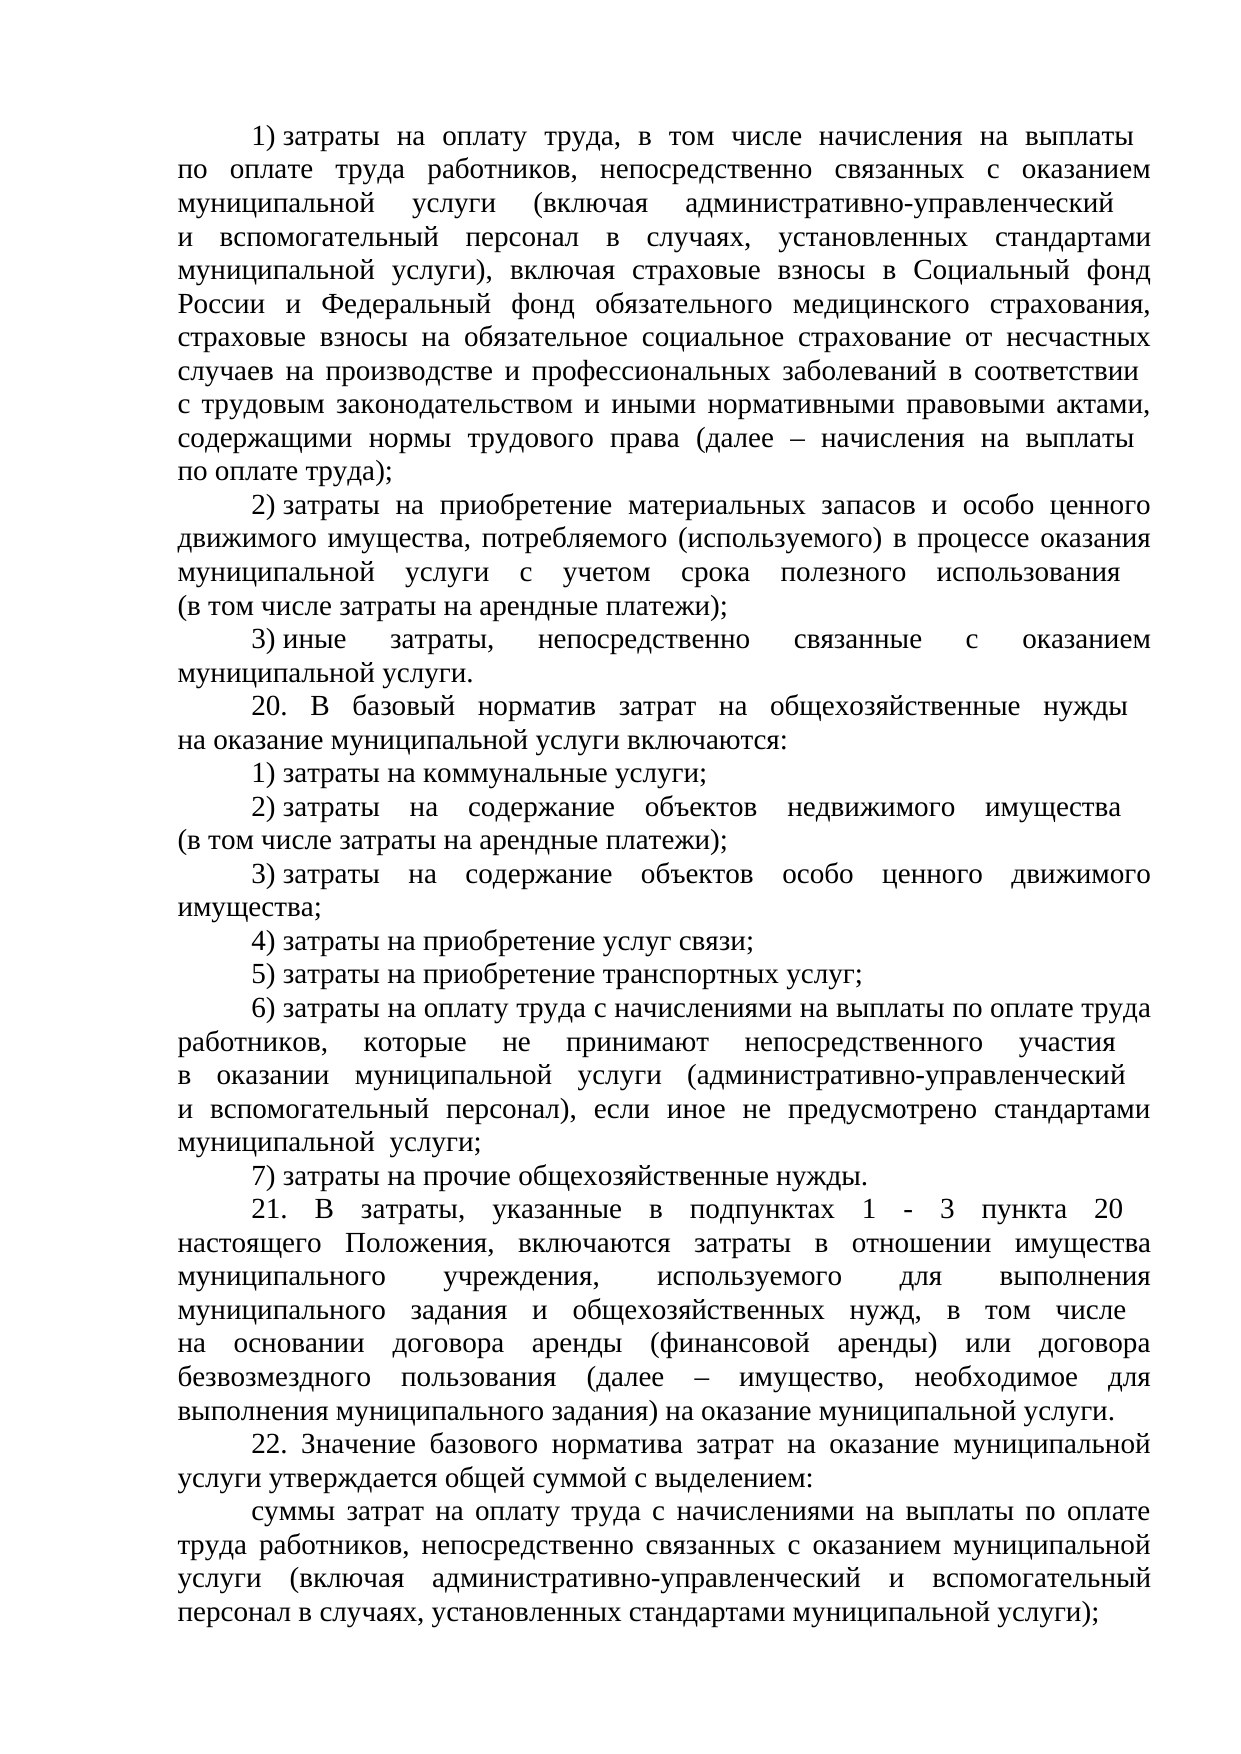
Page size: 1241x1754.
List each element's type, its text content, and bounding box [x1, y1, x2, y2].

list затраты на содержание объектов недвижимого имущества (в том числе затраты на арендные платежи); [177, 789, 1152, 856]
text 20. В базовый норматив затрат на общехозяйственные нужды на оказание муниципальной услуги включаются: [177, 688, 1152, 755]
list затраты на коммунальные услуги; [177, 755, 1152, 789]
text суммы затрат на оплату труда с начислениями на выплаты по оплате труда работников, непосредственно связанных с оказанием муниципальной услуги (включая административно-управленческий и вспомогательный персонал в случаях, установленных стандартами муниципальной услуги); [177, 1493, 1152, 1627]
list затраты на приобретение транспортных услуг; [177, 957, 1152, 990]
list затраты на приобретение материальных запасов и особо ценного движимого имущества, потребляемого (используемого) в процессе оказания муниципальной услуги с учетом срока полезного использования (в том числе затраты на арендные платежи); [177, 487, 1152, 621]
list затраты на прочие общехозяйственные нужды. [177, 1158, 1152, 1191]
list затраты на приобретение услуг связи; [177, 923, 1152, 957]
text 21. В затраты, указанные в подпунктах 1 - 3 пункта 20 настоящего Положения, включаются затраты в отношении имущества муниципального учреждения, используемого для выполнения муниципального задания и общехозяйственных нужд, в том числе на основании договора аренды (финансовой аренды) или договора безвозмездного пользования (далее – имущество, необходимое для выполнения муниципального задания) на оказание муниципальной услуги. [177, 1191, 1152, 1426]
list затраты на оплату труда с начислениями на выплаты по оплате труда работников, которые не принимают непосредственного участия в оказании муниципальной услуги (административно-управленческий и вспомогательный персонал), если иное не предусмотрено стандартами муниципальной услуги; [177, 990, 1152, 1158]
list иные затраты, непосредственно связанные с оказанием муниципальной услуги. [177, 621, 1152, 688]
list затраты на содержание объектов особо ценного движимого имущества; [177, 856, 1152, 923]
text 22. Значение базового норматива затрат на оказание муниципальной услуги утверждается общей суммой с выделением: [177, 1426, 1152, 1493]
list затраты на оплату труда, в том числе начисления на выплаты по оплате труда работников, непосредственно связанных с оказанием муниципальной услуги (включая административно-управленческий и вспомогательный персонал в случаях, установленных стандартами муниципальной услуги), включая страховые взносы в Социальный фонд России и Федеральный фонд обязательного медицинского страхования, страховые взносы на обязательное социальное страхование от несчастных случаев на производстве и профессиональных заболеваний в соответствии с трудовым законодательством и иными нормативными правовыми актами, содержащими нормы трудового права (далее – начисления на выплаты по оплате труда); [177, 118, 1152, 487]
